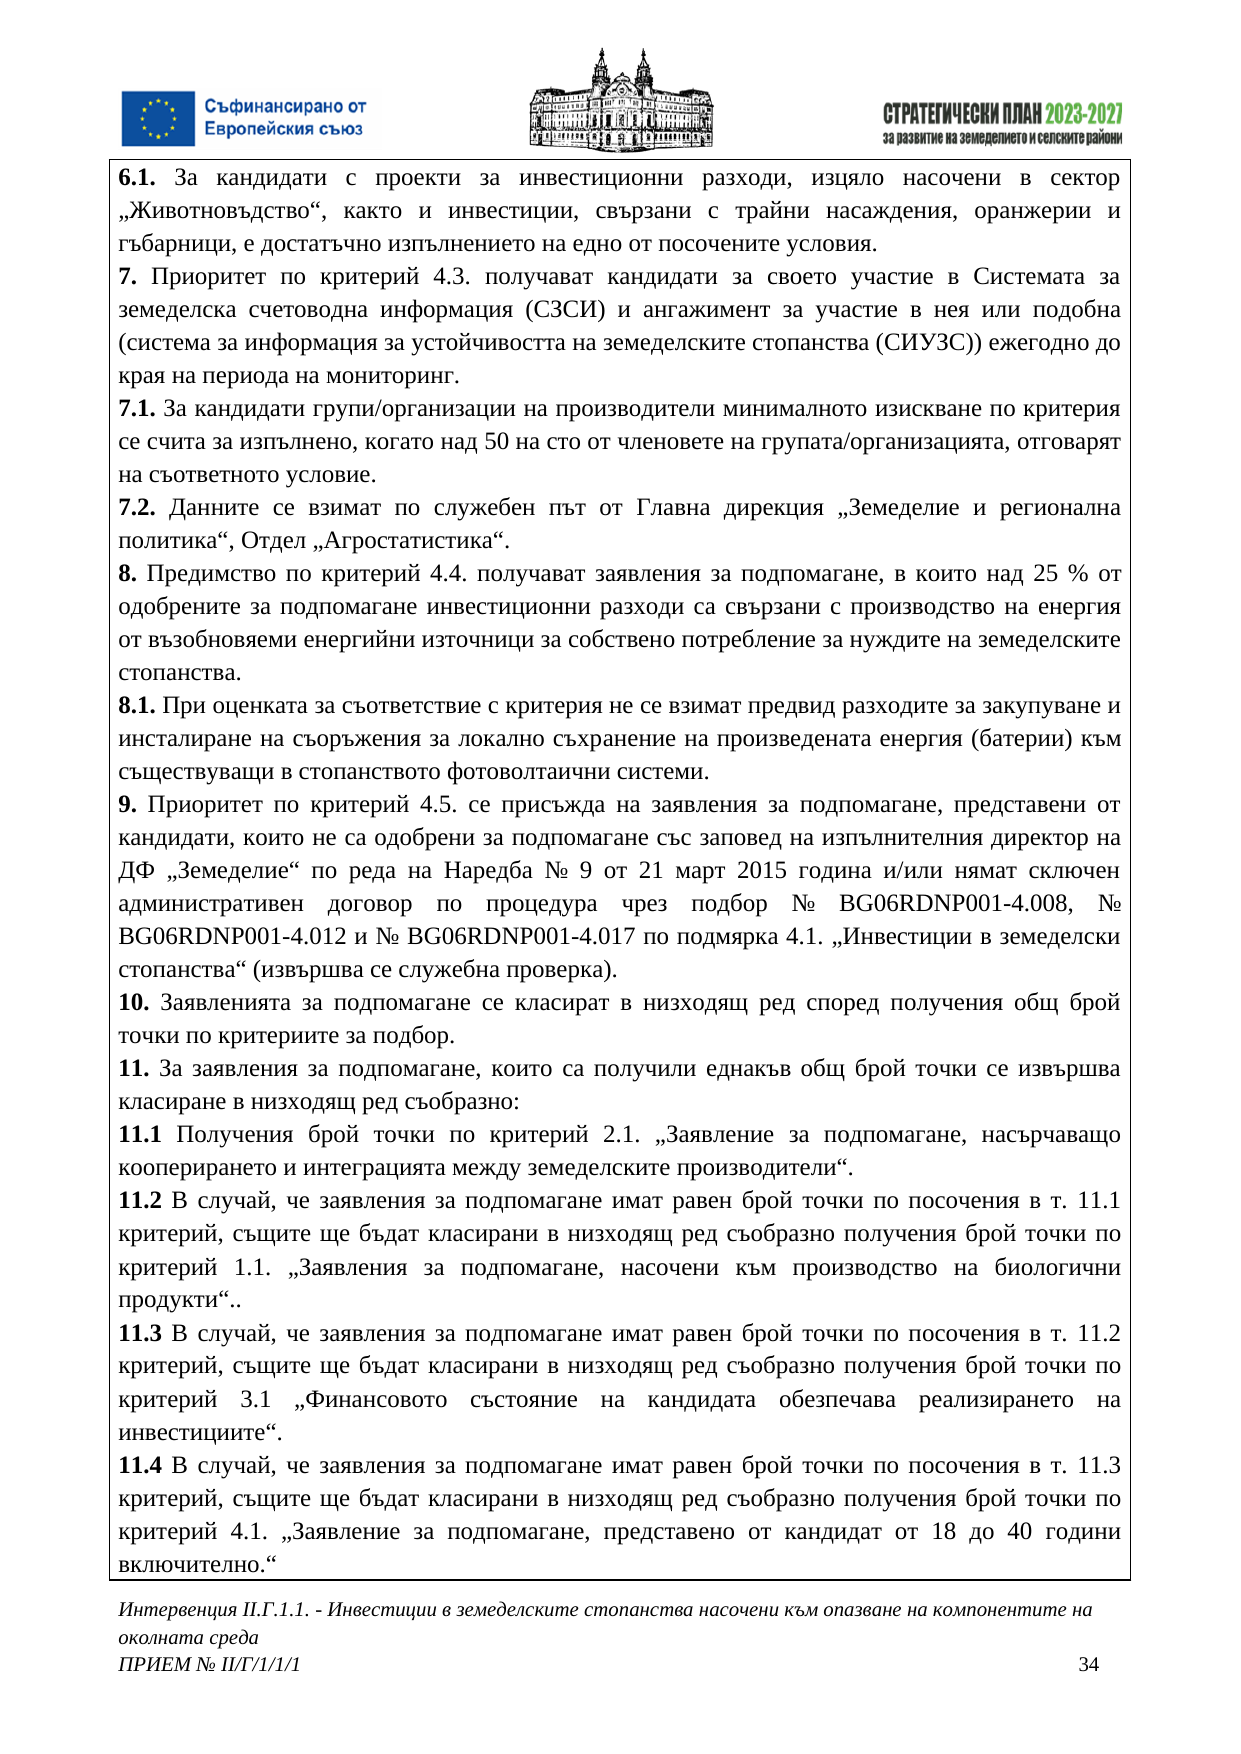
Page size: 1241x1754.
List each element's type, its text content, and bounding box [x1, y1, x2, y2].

text 6.1. За кандидати с проекти за инвестиционни разходи, изцяло насочени в сектор „Животновъдство“, както и инвестиции, свързани с трайни насаждения, оранжерии и гъбарници, е достатъчно изпълнението на едно от посочените условия. [110, 160, 1130, 257]
text 9. Приоритет по критерий 4.5. се присъжда на заявления за подпомагане, представени от кандидати, които не са одобрени за подпомагане със заповед на изпълнителния директор на ДФ „Земеделие“ по реда на Наредба № 9 от 21 март 2015 година и/или нямат сключен административен договор по процедура чрез подбор № BG06RDNP001-4.008, № BG06RDNP001-4.012 и № BG06RDNP001-4.017 по подмярка 4.1. „Инвестиции в земеделски стопанства“ (извършва се служебна проверка). [110, 786, 1130, 983]
text 11. За заявления за подпомагане, които са получили еднакъв общ брой точки се извършва класиране в низходящ ред съобразно: [110, 1050, 1130, 1115]
text 7.2. Данните се взимат по служебен път от Главна дирекция „Земеделие и регионална политика“, Отдел „Агростатистика“. [110, 489, 1130, 554]
text 7. Приоритет по критерий 4.3. получават кандидати за своето участие в Системата за земеделска счетоводна информация (СЗСИ) и ангажимент за участие в нея или подобна (система за информация за устойчивостта на земеделските стопанства (СИУЗС)) ежегодно до края на периода на мониторинг. [110, 258, 1130, 389]
text 11.2 В случай, че заявления за подпомагане имат равен брой точки по посочения в т. 11.1 критерий, същите ще бъдат класирани в низходящ ред съобразно получения брой точки по критерий 1.1. „Заявления за подпомагане, насочени към производство на биологични продукти“.. [110, 1182, 1130, 1313]
text 8. Предимство по критерий 4.4. получават заявления за подпомагане, в които над 25 % от одобрените за подпомагане инвестиционни разходи са свързани с производство на енергия от възобновяеми енергийни източници за собствено потребление за нуждите на земеделските стопанства. [110, 555, 1130, 686]
text 7.1. За кандидати групи/организации на производители минималното изискване по критерия се счита за изпълнено, когато над 50 на сто от членовете на групата/организацията, отговарят на съответното условие. [110, 390, 1130, 488]
text 11.3 В случай, че заявления за подпомагане имат равен брой точки по посочения в т. 11.2 критерий, същите ще бъдат класирани в низходящ ред съобразно получения брой точки по критерий 3.1 „Финансовото състояние на кандидата обезпечава реализирането на инвестициите“. [110, 1314, 1130, 1445]
picture [118, 44, 1123, 159]
text 8.1. При оценката за съответствие с критерия не се взимат предвид разходите за закупуване и инсталиране на съоръжения за локално съхранение на произведената енергия (батерии) към съществуващи в стопанството фотоволтаични системи. [110, 687, 1130, 785]
text 11.1 Получения брой точки по критерий 2.1. „Заявление за подпомагане, насърчаващо кооперирането и интеграцията между земеделските производители“. [110, 1116, 1130, 1181]
text 10. Заявленията за подпомагане се класират в низходящ ред според получения общ брой точки по критериите за подбор. [110, 984, 1130, 1049]
text 11.4 В случай, че заявления за подпомагане имат равен брой точки по посочения в т. 11.3 критерий, същите ще бъдат класирани в низходящ ред съобразно получения брой точки по критерий 4.1. „Заявление за подпомагане, представено от кандидат от 18 до 40 години включително.“ [110, 1447, 1130, 1579]
